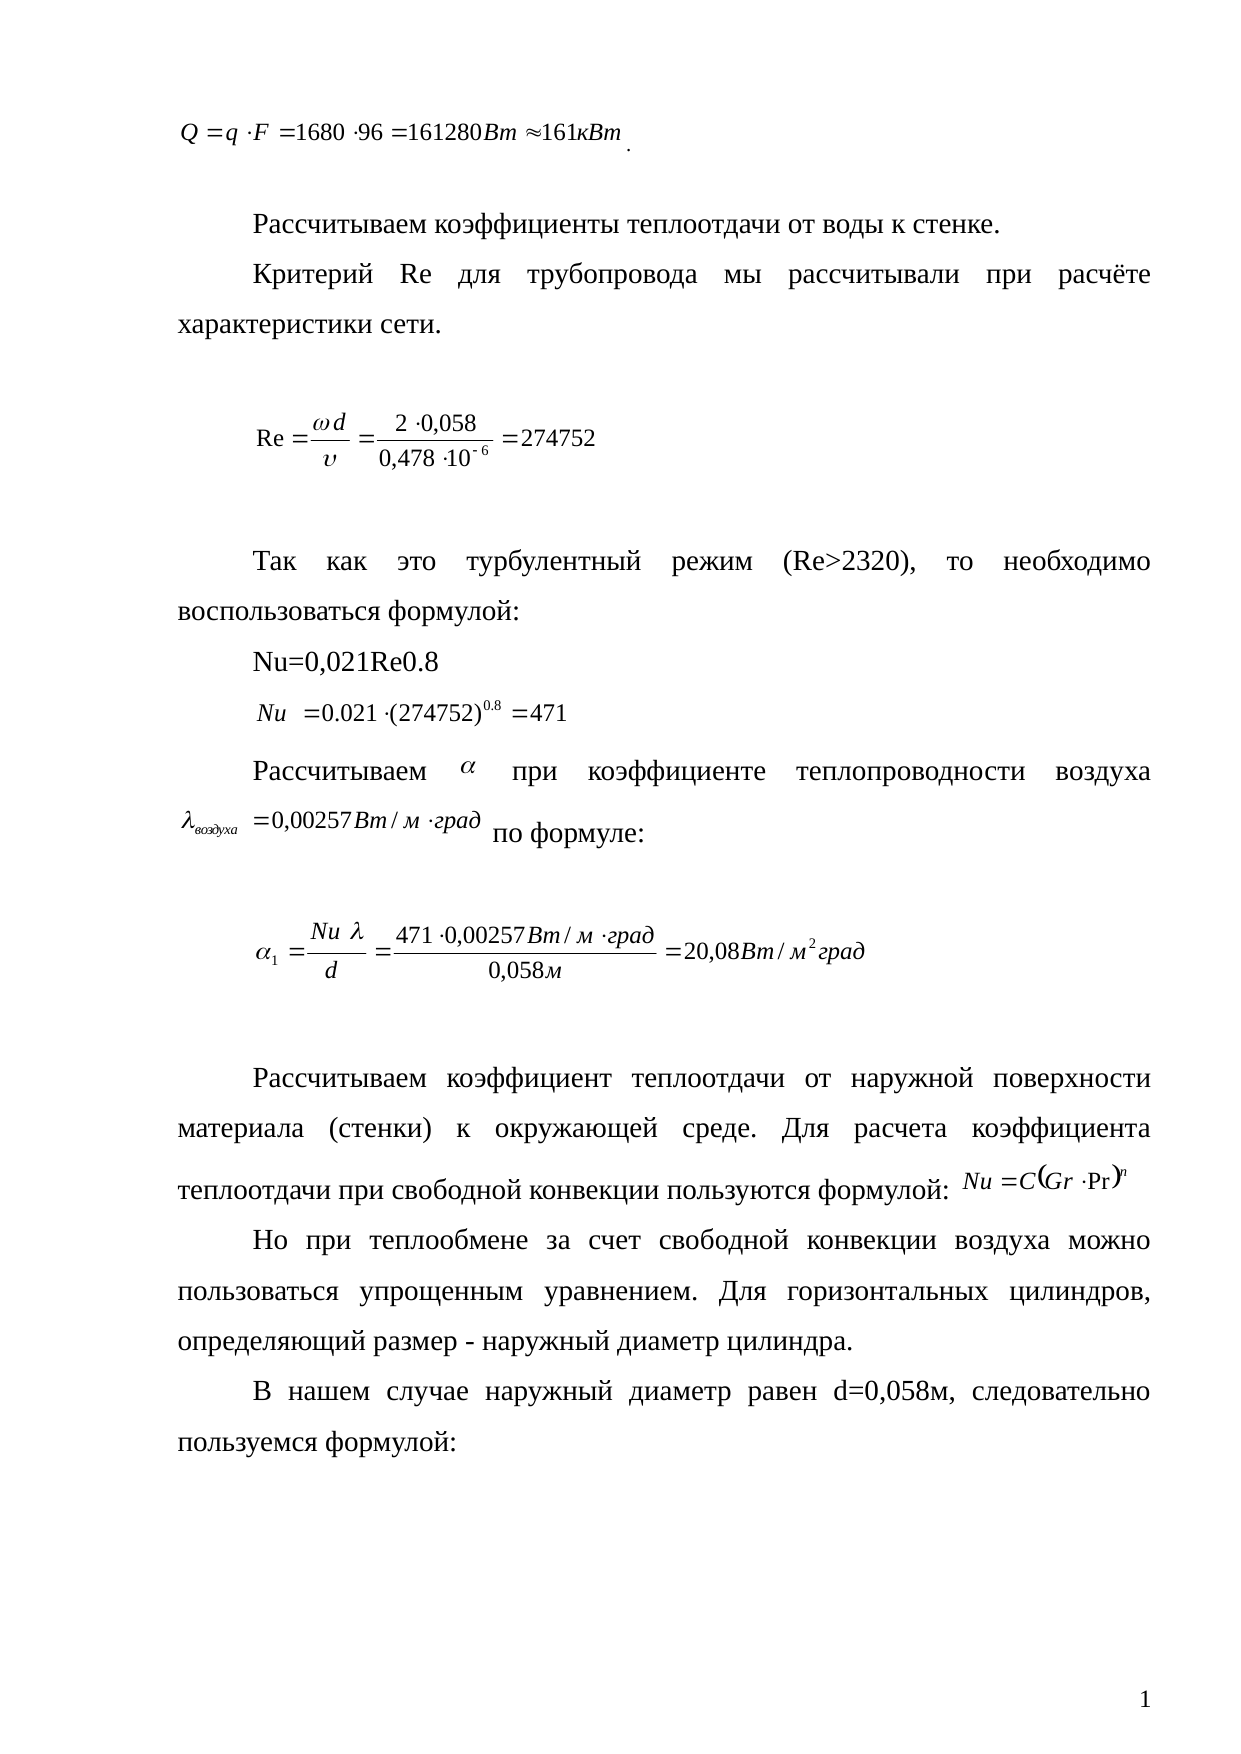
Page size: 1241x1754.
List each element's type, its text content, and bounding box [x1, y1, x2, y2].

text Nu=0,021Re0.8 [177, 644, 1152, 677]
text Так как это турбулентный режим (Re>2320), то необходимо воспользоваться формулой: [177, 543, 1152, 627]
text Но при теплообмене за счет свободной конвекции воздуха можно пользоваться упрощенным уравнением. Для горизонтальных цилиндров, определяющий размер - наружный диаметр цилиндра. [177, 1222, 1152, 1357]
text Рассчитываем коэффициенты теплоотдачи от воды к стенке. [177, 206, 1152, 239]
text Рассчитываем при коэффициенте теплопроводности воздуха по формуле: [177, 753, 1152, 849]
text Рассчитываем коэффициент теплоотдачи от наружной поверхности материала (стенки) к окружающей среде. Для расчета коэффициента теплоотдачи при свободной конвекции пользуются формулой: [177, 1060, 1152, 1206]
text Критерий Re для трубопровода мы рассчитывали при расчёте характеристики сети. [177, 256, 1152, 340]
text В нашем случае наружный диаметр равен d=0,058м, следовательно пользуемся формулой: [177, 1373, 1152, 1457]
